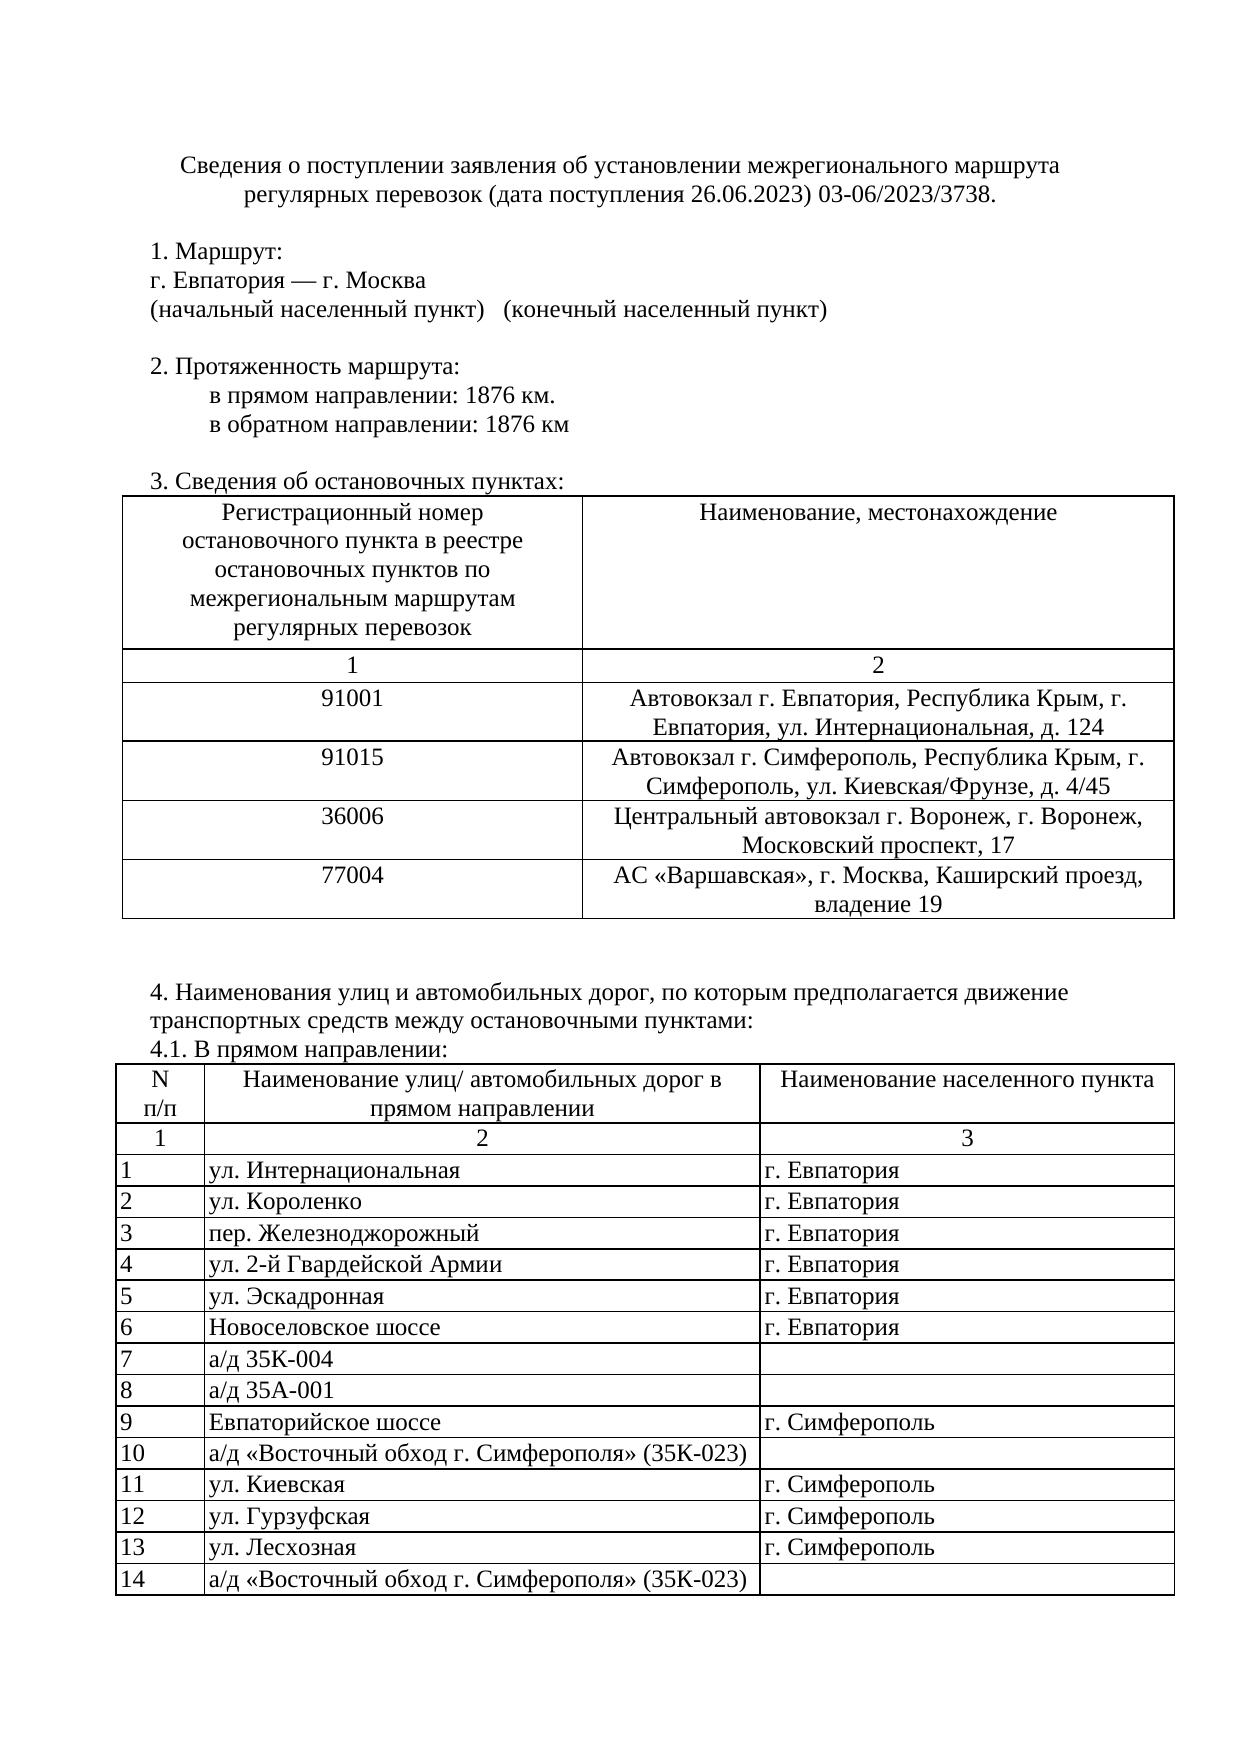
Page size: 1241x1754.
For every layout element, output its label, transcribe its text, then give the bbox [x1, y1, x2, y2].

table_cell 5 [117, 1281, 204, 1311]
text (начальный населенный пункт) (конечный населенный пункт) [150, 294, 1090, 322]
table_cell г. Симферополь [761, 1407, 1174, 1437]
table_cell ул. Эскадронная [205, 1281, 759, 1311]
table_cell 3 [117, 1218, 204, 1248]
text 3. Сведения об остановочных пунктах: [150, 466, 1090, 495]
text 1. Маршрут: [150, 236, 1090, 265]
text в обратном направлении: 1876 км [150, 409, 1090, 437]
table_cell г. Симферополь [761, 1533, 1174, 1562]
table_cell 3 [761, 1124, 1174, 1153]
table_cell а/д 35К-004 [205, 1344, 759, 1374]
table_cell г. Евпатория [761, 1155, 1174, 1185]
table_cell [761, 1564, 1174, 1594]
table_cell 13 [117, 1533, 204, 1562]
table_cell 2 [117, 1187, 204, 1216]
table_cell Автовокзал г. Евпатория, Республика Крым, г. Евпатория, ул. Интернациональная, д. 124 [583, 683, 1173, 740]
text Сведения о поступлении заявления об установлении межрегионального маршрута регулярных перевозок (дата поступления 26.06.2023) 03-06/2023/3738. [150, 150, 1090, 207]
table_cell ул. Интернациональная [205, 1155, 759, 1185]
text 4.1. В прямом направлении: [150, 1034, 1090, 1063]
table_cell 4 [117, 1250, 204, 1279]
table_cell 1 [117, 1155, 204, 1185]
table_cell 12 [117, 1501, 204, 1531]
table_cell г. Евпатория [761, 1281, 1174, 1311]
table_cell г. Евпатория [761, 1312, 1174, 1342]
table_header Регистрационный номер остановочного пункта в реестре остановочных пунктов по межрегиональным маршрутам регулярных перевозок [123, 497, 582, 648]
table_cell Центральный автовокзал г. Воронеж, г. Воронеж, Московский проспект, 17 [583, 801, 1173, 858]
table_cell ул. Лесхозная [205, 1533, 759, 1562]
table_cell 2 [583, 650, 1173, 681]
table_cell ул. Короленко [205, 1187, 759, 1216]
table_cell [761, 1375, 1174, 1405]
table_cell 2 [205, 1124, 759, 1153]
table_cell 6 [117, 1312, 204, 1342]
table_cell ул. Гурзуфская [205, 1501, 759, 1531]
table_cell г. Симферополь [761, 1470, 1174, 1499]
table_header Наименование улиц/ автомобильных дорог в прямом направлении [205, 1065, 759, 1122]
text 4. Наименования улиц и автомобильных дорог, по которым предполагается движение транспортных средств между остановочными пунктами: [150, 977, 1090, 1034]
table_cell г. Евпатория [761, 1250, 1174, 1279]
text 2. Протяженность маршрута: [150, 351, 1090, 380]
table_cell а/д «Восточный обход г. Симферополя» (35К-023) [205, 1438, 759, 1468]
table_cell Автовокзал г. Симферополь, Республика Крым, г. Симферополь, ул. Киевская/Фрунзе, д. 4/45 [583, 742, 1173, 799]
table_header N п/п [117, 1065, 204, 1122]
table_cell ул. 2-й Гвардейской Армии [205, 1250, 759, 1279]
table_cell 7 [117, 1344, 204, 1374]
table_cell г. Симферополь [761, 1501, 1174, 1531]
table_cell 11 [117, 1470, 204, 1499]
text г. Евпатория — г. Москва [150, 265, 1090, 294]
table_cell г. Евпатория [761, 1187, 1174, 1216]
table_cell а/д 35А-001 [205, 1375, 759, 1405]
table_cell Новоселовское шоссе [205, 1312, 759, 1342]
table_cell 10 [117, 1438, 204, 1468]
table_cell Евпаторийское шоссе [205, 1407, 759, 1437]
table_cell а/д «Восточный обход г. Симферополя» (35К-023) [205, 1564, 759, 1594]
table_cell [761, 1344, 1174, 1374]
table_cell 1 [117, 1124, 204, 1153]
table_cell 91001 [123, 683, 582, 740]
table_cell 36006 [123, 801, 582, 858]
text в прямом направлении: 1876 км. [150, 380, 1090, 409]
table_cell АС «Варшавская», г. Москва, Каширский проезд, владение 19 [583, 860, 1173, 918]
table_header Наименование населенного пункта [761, 1065, 1174, 1122]
table_cell 77004 [123, 860, 582, 918]
table_cell г. Евпатория [761, 1218, 1174, 1248]
table_cell 9 [117, 1407, 204, 1437]
table_cell 1 [123, 650, 582, 681]
table_cell [761, 1438, 1174, 1468]
table_cell 14 [117, 1564, 204, 1594]
table_cell 8 [117, 1375, 204, 1405]
table_cell 91015 [123, 742, 582, 799]
table_cell ул. Киевская [205, 1470, 759, 1499]
table_cell пер. Железноджорожный [205, 1218, 759, 1248]
table_header Наименование, местонахождение [583, 497, 1173, 648]
